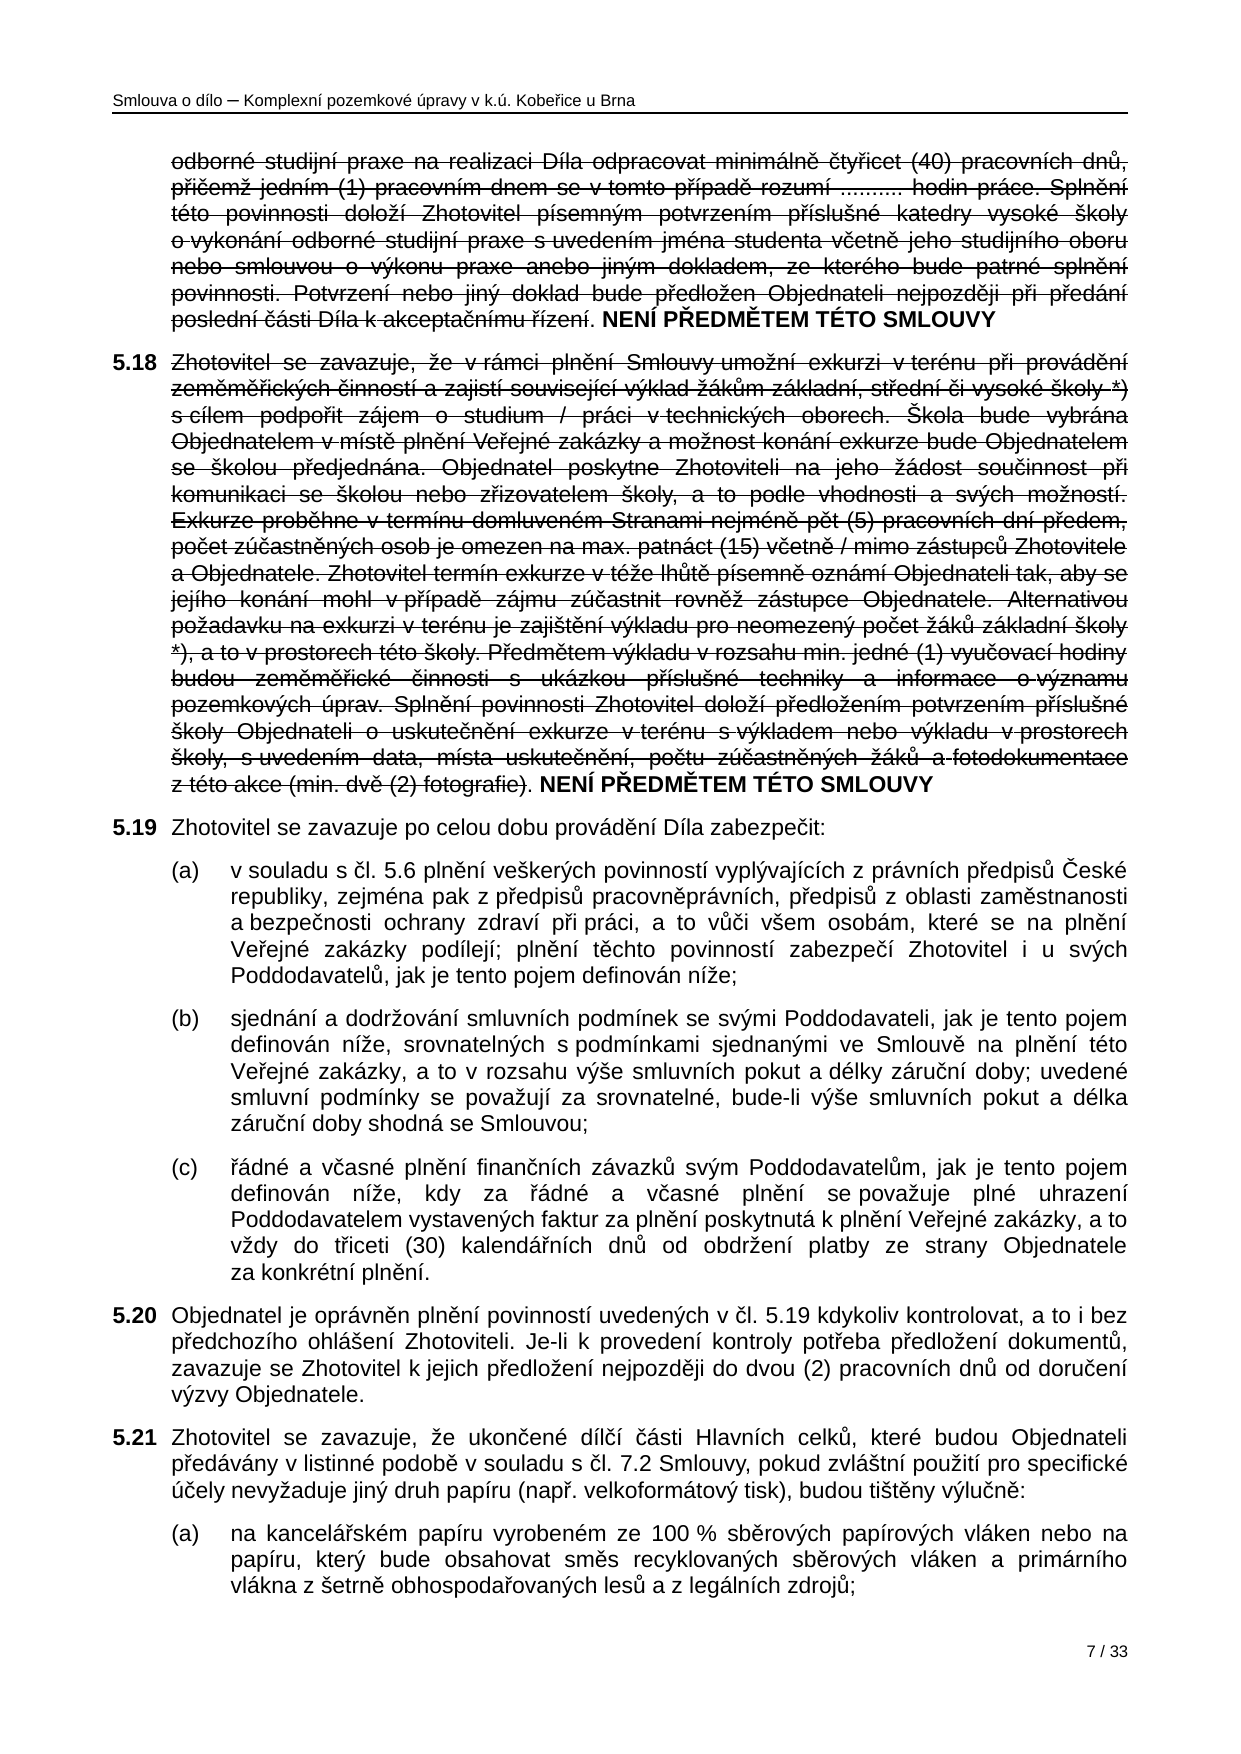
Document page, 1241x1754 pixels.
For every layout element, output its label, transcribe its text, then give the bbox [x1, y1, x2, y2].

text Objednatel je oprávněn plnění povinností uvedených v čl. 5.19 kdykoliv kontrolovat, a to i bez předchozího ohlášení Zhotoviteli. Je-li k provedení kontroly potřeba předložení dokumentů, zavazuje se Zhotovitel k jejich předložení nejpozději do dvou (2) pracovních dnů od doručení výzvy Objednatele. [112, 1302, 1128, 1407]
text Zhotovitel se zavazuje, že v rámci plnění Smlouvy umožní exkurzi v terénu při provádění zeměměřických činností a zajistí související výklad žákům základní, střední či vysoké školy *) s cílem podpořit zájem o studium / práci v technických oborech. Škola bude vybrána Objednatelem v místě plnění Veřejné zakázky a možnost konání exkurze bude Objednatelem se školou předjednána. Objednatel poskytne Zhotoviteli na jeho žádost součinnost při komunikaci se školou nebo zřizovatelem školy, a to podle vhodnosti a svých možností. Exkurze proběhne v termínu domluveném Stranami nejméně pět (5) pracovních dní předem, počet zúčastněných osob je omezen na max. patnáct (15) včetně / mimo zástupců Zhotovitele a Objednatele. Zhotovitel termín exkurze v téže lhůtě písemně oznámí Objednateli tak, aby se jejího konání mohl v případě zájmu zúčastnit rovněž zástupce Objednatele. Alternativou požadavku na exkurzi v terénu je zajištění výkladu pro neomezený počet žáků základní školy *), a to v prostorech této školy. Předmětem výkladu v rozsahu min. jedné (1) vyučovací hodiny budou zeměměřické činnosti s ukázkou příslušné techniky a informace o významu pozemkových úprav. Splnění povinnosti Zhotovitel doloží předložením potvrzením příslušné školy Objednateli o uskutečnění exkurze v terénu s výkladem nebo výkladu v prostorech školy, s uvedením data, místa uskutečnění, počtu zúčastněných žáků a fotodokumentace z této akce (min. dvě (2) fotografie). NENÍ PŘEDMĚTEM TÉTO SMLOUVY [112, 349, 1128, 797]
text Zhotovitel se zavazuje, že ukončené dílčí části Hlavních celků, které budou Objednateli předávány v listinné podobě v souladu s čl. 7.2 Smlouvy, pokud zvláštní použití pro specifické účely nevyžaduje jiný druh papíru (např. velkoformátový tisk), budou tištěny výlučně: [112, 1424, 1128, 1503]
list řádné a včasné plnění finančních závazků svým Poddodavatelům, jak je tento pojem definován níže, kdy za řádné a včasné plnění se považuje plné uhrazení Poddodavatelem vystavených faktur za plnění poskytnutá k plnění Veřejné zakázky, a to vždy do třiceti (30) kalendářních dnů od obdržení platby ze strany Objednatele za konkrétní plnění. [171, 1153, 1128, 1285]
list sjednání a dodržování smluvních podmínek se svými Poddodavateli, jak je tento pojem definován níže, srovnatelných s podmínkami sjednanými ve Smlouvě na plnění této Veřejné zakázky, a to v rozsahu výše smluvních pokut a délky záruční doby; uvedené smluvní podmínky se považují za srovnatelné, bude-li výše smluvních pokut a délka záruční doby shodná se Smlouvou; [171, 1005, 1128, 1137]
list na kancelářském papíru vyrobeném ze 100 % sběrových papírových vláken nebo na papíru, který bude obsahovat směs recyklovaných sběrových vláken a primárního vlákna z šetrně obhospodařovaných lesů a z legálních zdrojů; [171, 1520, 1128, 1599]
text Zhotovitel se zavazuje po celou dobu provádění Díla zabezpečit: [112, 813, 1128, 840]
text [112, 148, 1128, 332]
list v souladu s čl. 5.6 plnění veškerých povinností vyplývajících z právních předpisů České republiky, zejména pak z předpisů pracovněprávních, předpisů z oblasti zaměstnanosti a bezpečnosti ochrany zdraví při práci, a to vůči všem osobám, které se na plnění Veřejné zakázky podílejí; plnění těchto povinností zabezpečí Zhotovitel i u svých Poddodavatelů, jak je tento pojem definován níže; [171, 857, 1128, 988]
